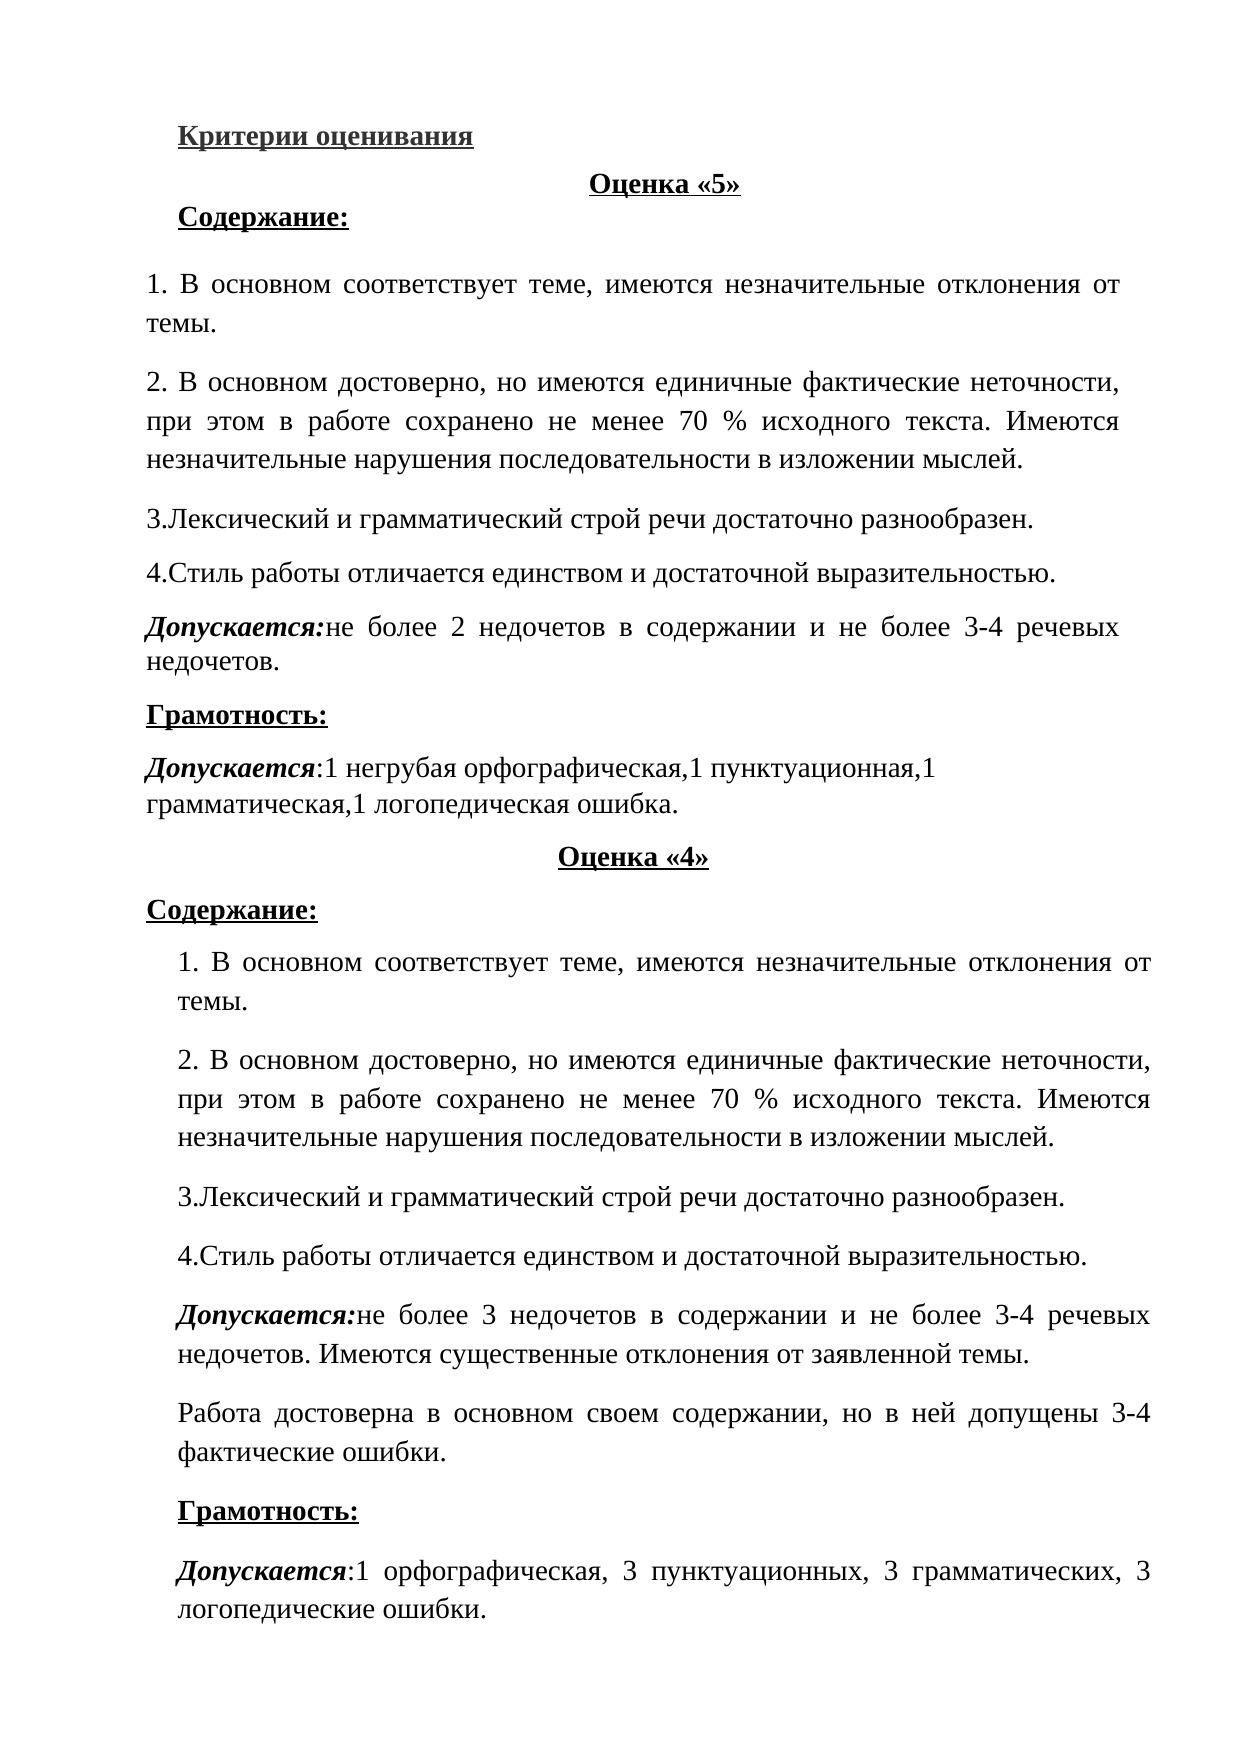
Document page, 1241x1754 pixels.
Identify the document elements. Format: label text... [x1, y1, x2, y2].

text Критерии оценивания [177, 118, 1152, 152]
text Содержание: [177, 199, 1152, 233]
text 4.Стиль работы отличается единством и достаточной выразительностью. [177, 1238, 1152, 1272]
text 2. В основном достоверно, но имеются единичные фактические неточности, при этом в работе сохранено не менее 70 % исходного текста. Имеются незначительные нарушения последовательности в изложении мыслей. [177, 1042, 1152, 1153]
text Допускается:не более 3 недочетов в содержании и не более 3-4 речевых недочетов. Имеются существенные отклонения от заявленной темы. [177, 1297, 1152, 1369]
text Работа достоверна в основном своем содержании, но в ней допущены 3-4 фактические ошибки. [177, 1395, 1152, 1467]
table_cell 1. В основном соответствует теме, имеются незначительные отклонения от темы. 2. В основном достоверно, но имеются единичные фактические неточности, при этом в работе сохранено не менее 70 % исходного текста. Имеются незначительные нарушения последовательности в изложении мыслей. 3.Лексический и грамматический строй речи достаточно разнообразен. 4.Стиль работы отличается единством и достаточной выразительностью. Допускается:не более 2 недочетов в содержании и не более 3-4 речевых недочетов. Грамотность: Допускается:1 негрубая орфографическая,1 пунктуационная,1 грамматическая,1 логопедическая ошибка. Оценка «4» Содержание: [146, 266, 1121, 944]
text Грамотность: [177, 1493, 1152, 1527]
text 1. В основном соответствует теме, имеются незначительные отклонения от темы. [177, 944, 1152, 1016]
text 3.Лексический и грамматический строй речи достаточно разнообразен. [177, 1179, 1152, 1212]
text Допускается:1 орфографическая, 3 пунктуационных, 3 грамматических, 3 логопедические ошибки. [177, 1553, 1152, 1625]
text Оценка «5» [177, 166, 1152, 199]
